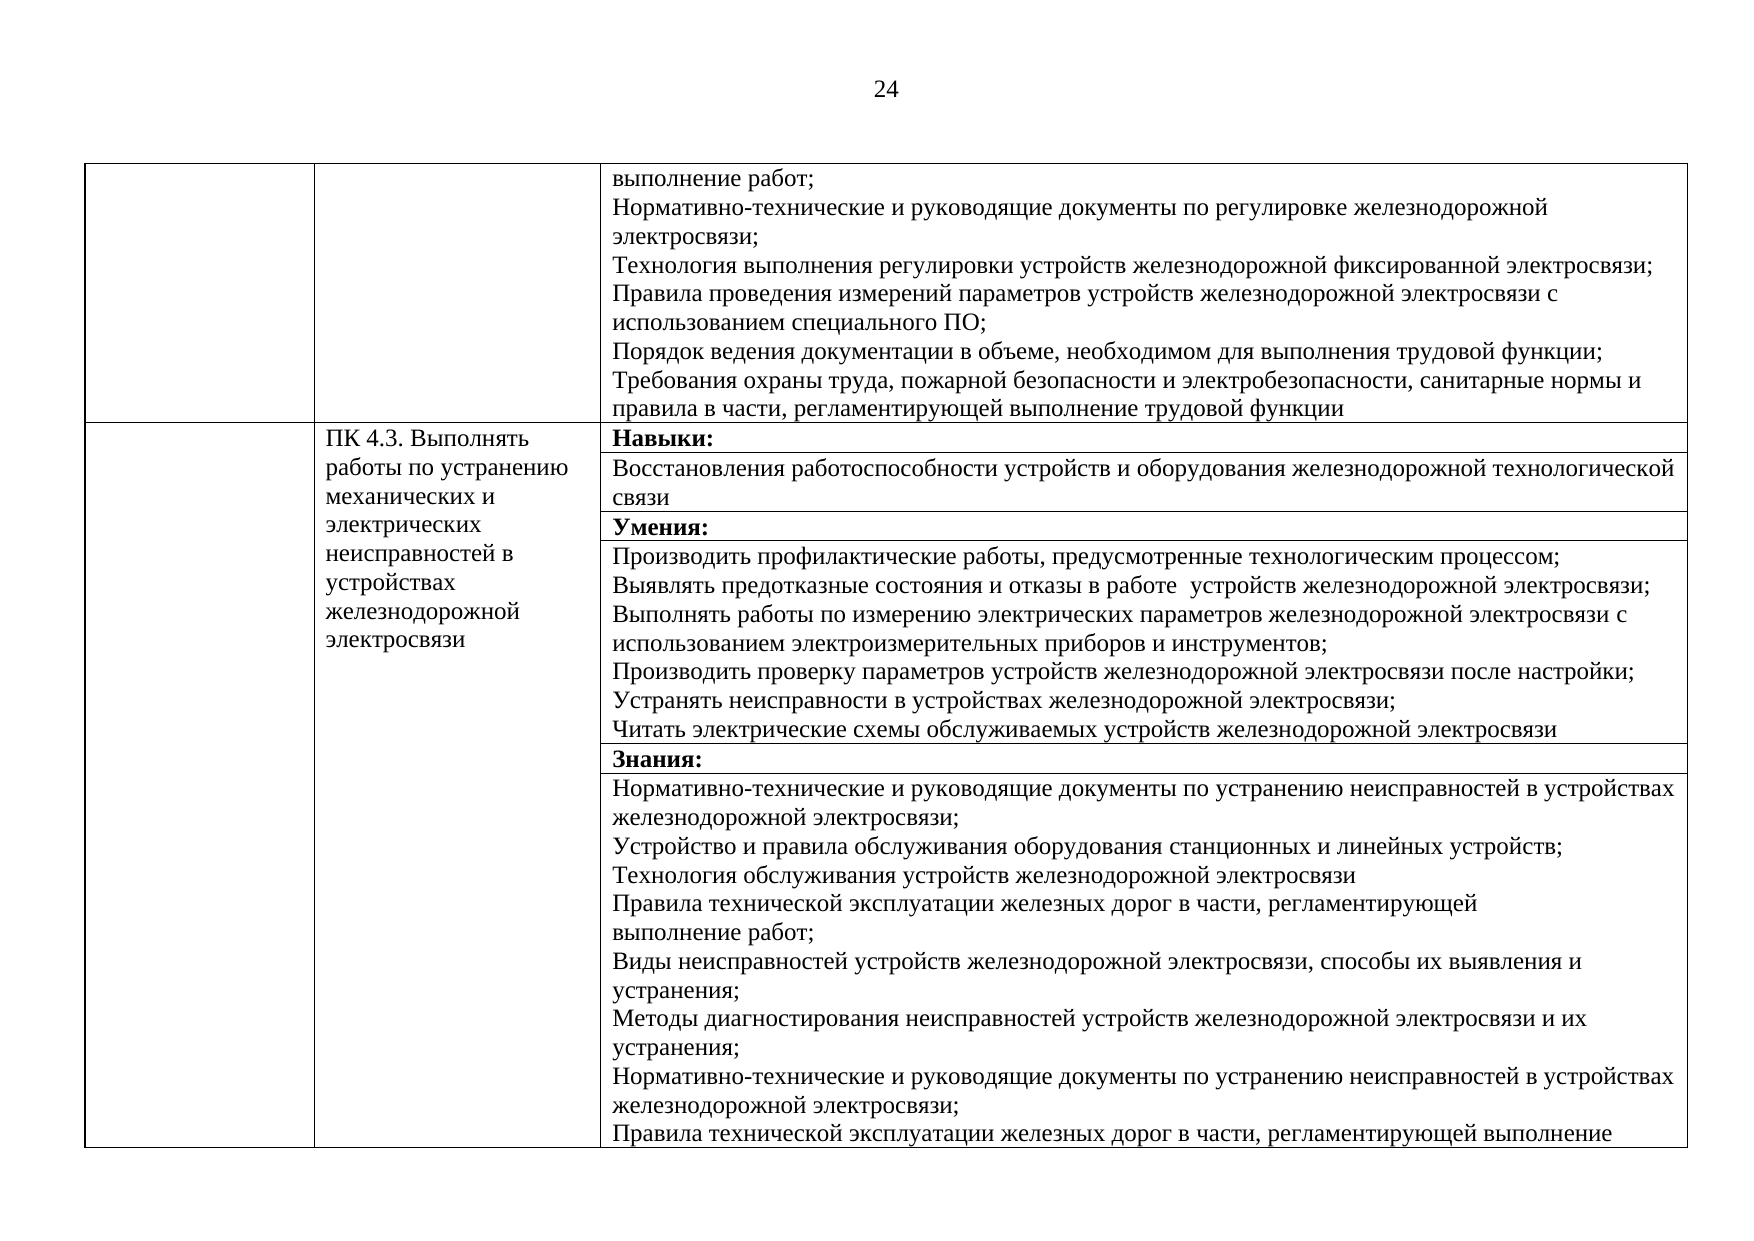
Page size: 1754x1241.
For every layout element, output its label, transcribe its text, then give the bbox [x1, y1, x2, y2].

table_cell Навыки: [601, 423, 1687, 452]
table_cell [601, 164, 1687, 422]
table_cell Умения: [601, 512, 1687, 540]
table_cell Знания: [601, 744, 1687, 772]
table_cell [601, 774, 1687, 1147]
table_cell [86, 423, 314, 1147]
table_cell Восстановления работоспособности устройств и оборудования железнодорожной технологической связи [601, 453, 1687, 511]
table_cell Производить профилактические работы, предусмотренные технологическим процессом; Выявлять предотказные состояния и отказы в работе устройств железнодорожной электросвязи; Выполнять работы по измерению электрических параметров железнодорожной электросвязи с использованием электроизмерительных приборов и инструментов; Производить проверку параметров устройств железнодорожной электросвязи после настройки; Устранять неисправности в устройствах железнодорожной электросвязи; Читать электрические схемы обслуживаемых устройств железнодорожной электросвязи [601, 541, 1687, 743]
table_cell ПК 4.3. Выполнять работы по устранению механических и электрических неисправностей в устройствах железнодорожной электросвязи [315, 423, 600, 1147]
